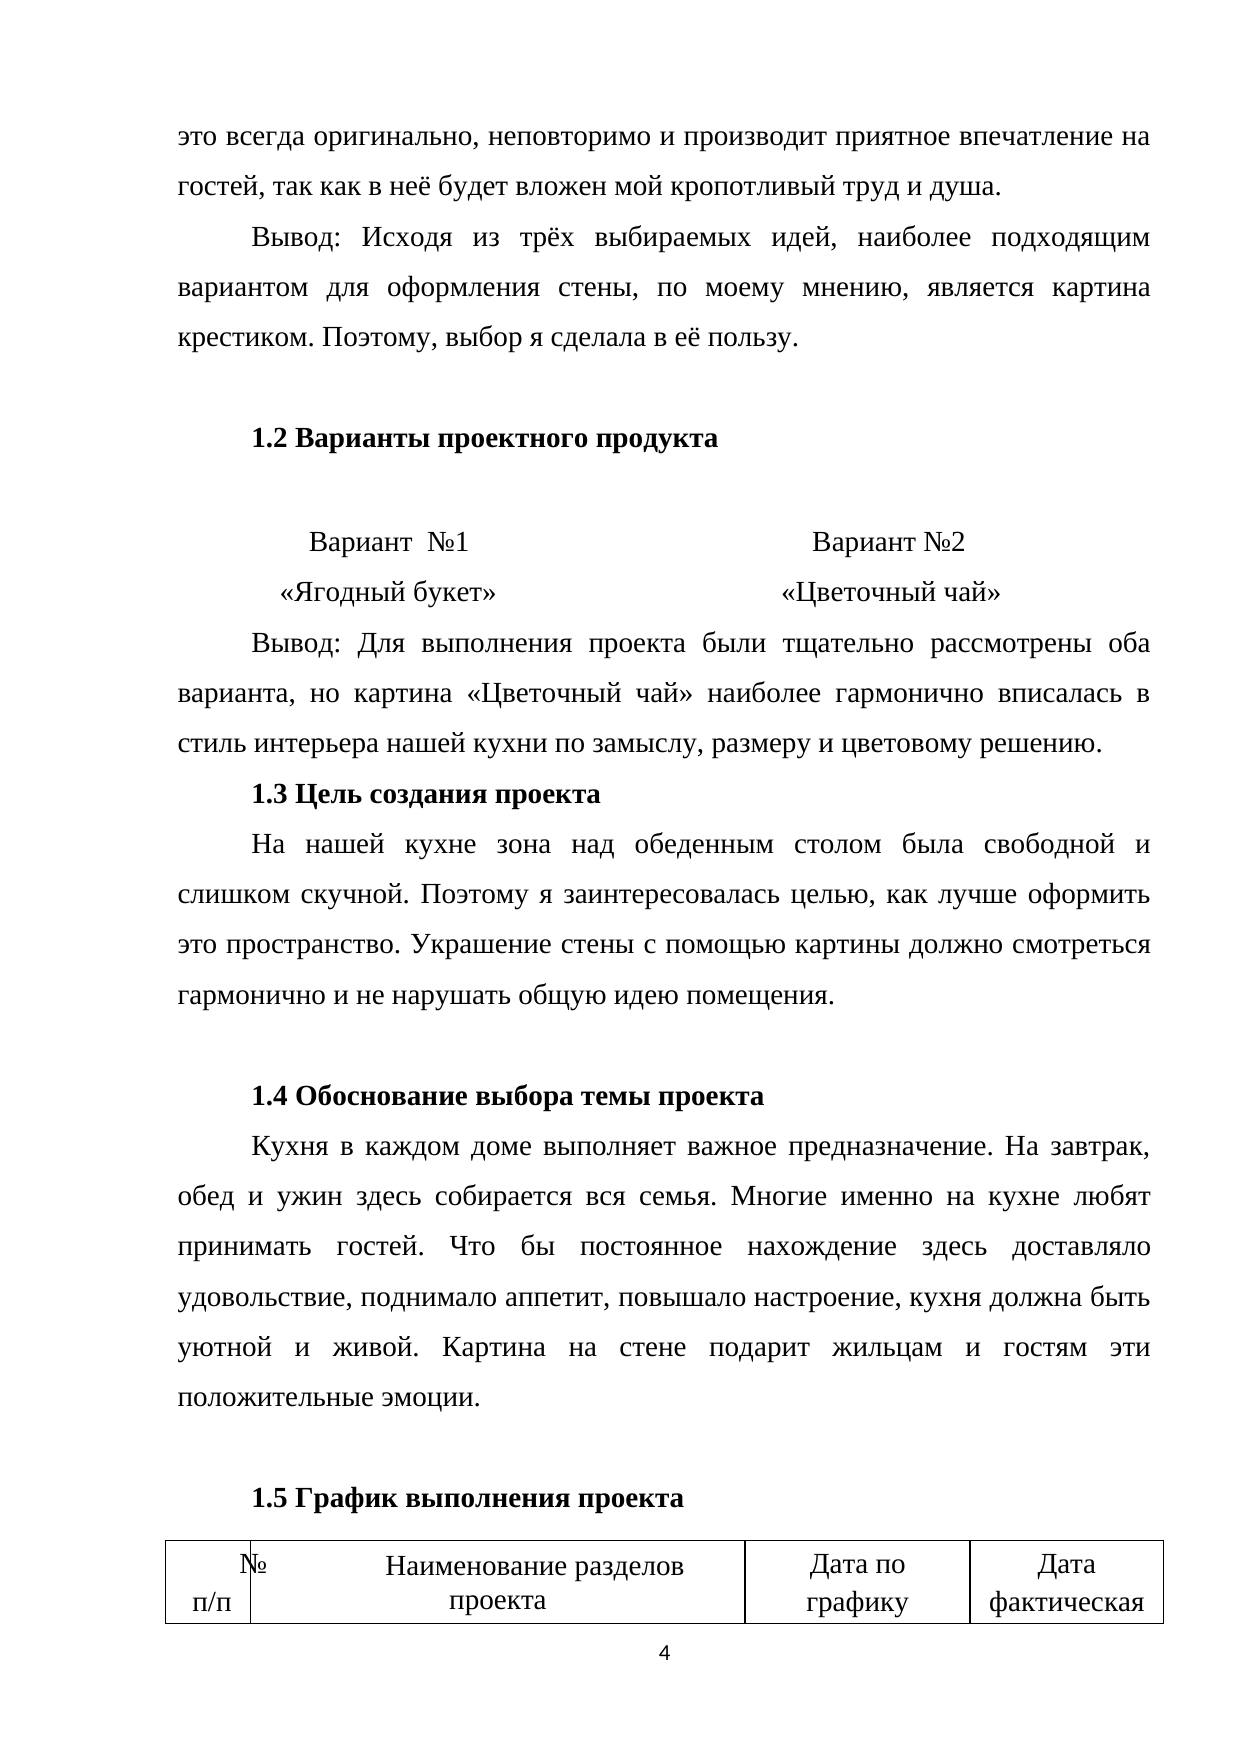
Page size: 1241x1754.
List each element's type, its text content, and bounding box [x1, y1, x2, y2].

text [177, 118, 1152, 202]
text 1.2 Варианты проектного продукта [177, 420, 1152, 453]
text 1.3 Цель создания проекта [177, 776, 1152, 809]
text 1.5 График выполнения проекта [177, 1480, 1152, 1514]
text Кухня в каждом доме выполняет важное предназначение. На завтрак, обед и ужин здесь собирается вся семья. Многие именно на кухне любят принимать гостей. Что бы постоянное нахождение здесь доставляло удовольствие, поднимало аппетит, повышало настроение, кухня должна быть уютной и живой. Картина на стене подарит жильцам и гостям эти положительные эмоции. [177, 1128, 1152, 1413]
table_header Наименование разделов проекта [251, 1541, 744, 1623]
table_header Дата по графику [746, 1541, 969, 1623]
text «Ягодный букет» «Цветочный чай» [177, 574, 1152, 608]
text 1.4 Обоснование выбора темы проекта [177, 1078, 1152, 1111]
text Вывод: Исходя из трёх выбираемых идей, наиболее подходящим вариантом для оформления стены, по моему мнению, является картина крестиком. Поэтому, выбор я сделала в её пользу. [177, 219, 1152, 353]
table_header № п/п [166, 1541, 250, 1623]
text Вывод: Для выполнения проекта были тщательно рассмотрены оба варианта, но картина «Цветочный чай» наиболее гармонично вписалась в стиль интерьера нашей кухни по замыслу, размеру и цветовому решению. [177, 625, 1152, 759]
text Вариант №1 Вариант №2 [177, 524, 1152, 558]
table_header Дата фактическая [971, 1541, 1163, 1623]
text На нашей кухне зона над обеденным столом была свободной и слишком скучной. Поэтому я заинтересовалась целью, как лучше оформить это пространство. Украшение стены с помощью картины должно смотреться гармонично и не нарушать общую идею помещения. [177, 826, 1152, 1011]
